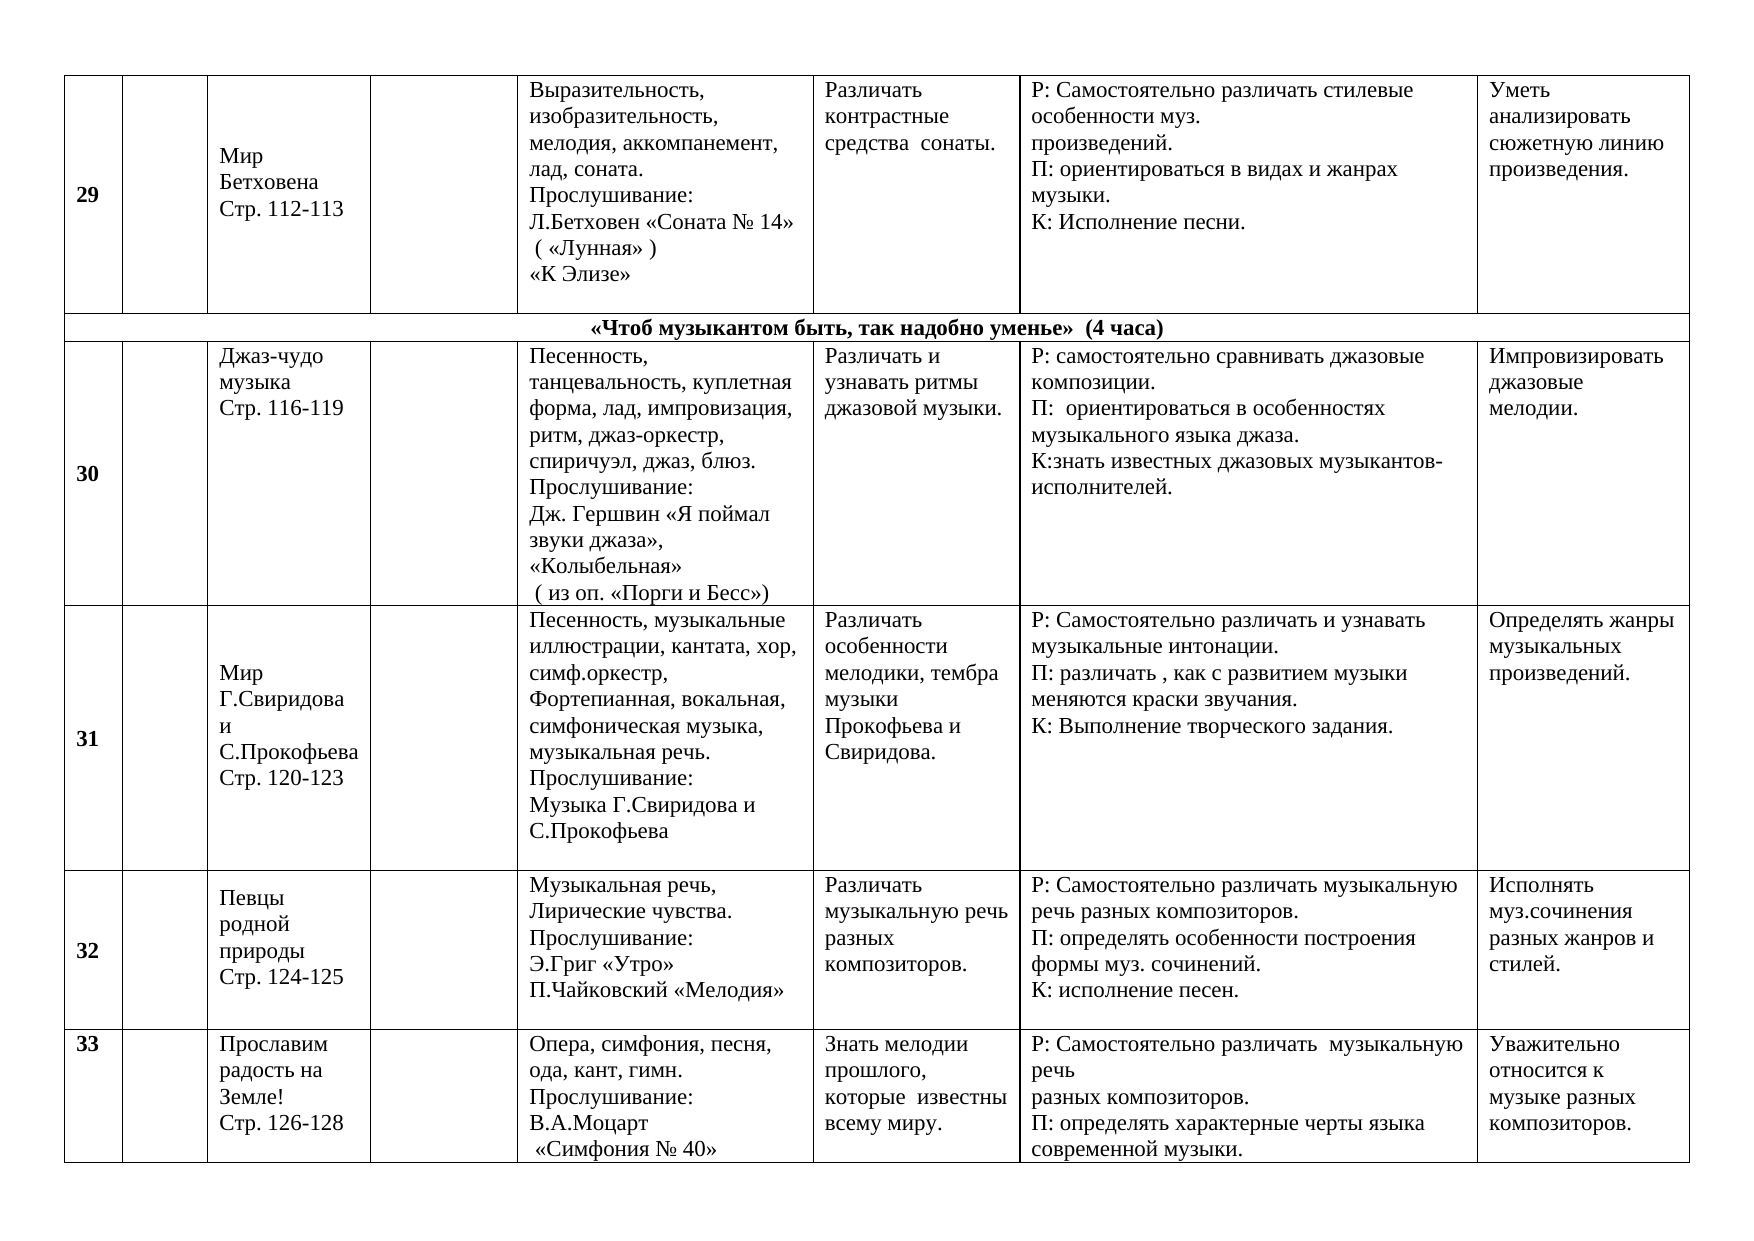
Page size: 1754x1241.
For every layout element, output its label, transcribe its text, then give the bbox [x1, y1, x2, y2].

table_cell Р: самостоятельно сравнивать джазовые композиции. П: ориентироваться в особенностях музыкального языка джаза. К:знать известных джазовых музыкантов-исполнителей. [1021, 342, 1477, 605]
table_cell Песенность, танцевальность, куплетная форма, лад, импровизация, ритм, джаз-оркестр, спиричуэл, джаз, блюз. Прослушивание: Дж. Гершвин «Я поймал звуки джаза», «Колыбельная» ( из оп. «Порги и Бесс») [518, 342, 813, 605]
table_cell Р: Самостоятельно различать стилевые особенности муз. произведений. П: ориентироваться в видах и жанрах музыки. К: Исполнение песни. [1021, 76, 1477, 313]
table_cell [1021, 1030, 1477, 1162]
table_cell Различать особенности мелодики, тембра музыки Прокофьева и Свиридова. [814, 606, 1019, 870]
table_cell Мир Бетховена Стр. 112-113 [208, 76, 370, 313]
table_cell Различать музыкальную речь разных композиторов. [814, 871, 1019, 1029]
table_cell Определять жанры музыкальных произведений. [1478, 606, 1689, 870]
table_cell 31 [65, 606, 122, 870]
table_cell [123, 76, 207, 313]
table_cell Импровизировать джазовые мелодии. [1478, 342, 1689, 605]
table_cell Музыкальная речь, Лирические чувства. Прослушивание: Э.Григ «Утро» П.Чайковский «Мелодия» [518, 871, 813, 1029]
table_cell 33 [65, 1030, 122, 1162]
table_cell Р: Самостоятельно различать и узнавать музыкальные интонации. П: различать , как с развитием музыки меняются краски звучания. К: Выполнение творческого задания. [1021, 606, 1477, 870]
table_cell [371, 871, 517, 1029]
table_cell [1478, 1030, 1689, 1162]
table_cell [123, 1030, 207, 1162]
table_cell «Чтоб музыкантом быть, так надобно уменье» (4 часа) [65, 314, 1689, 341]
table_cell Джаз-чудо музыка Стр. 116-119 [208, 342, 370, 605]
table_cell Р: Самостоятельно различать музыкальную речь разных композиторов. П: определять особенности построения формы муз. сочинений. К: исполнение песен. [1021, 871, 1477, 1029]
table_cell [123, 342, 207, 605]
table_cell [371, 1030, 517, 1162]
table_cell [208, 1030, 370, 1162]
table_cell Певцы родной природы Стр. 124-125 [208, 871, 370, 1029]
table_cell 30 [65, 342, 122, 605]
table_cell Песенность, музыкальные иллюстрации, кантата, хор, симф.оркестр, Фортепианная, вокальная, симфоническая музыка, музыкальная речь. Прослушивание: Музыка Г.Свиридова и С.Прокофьева [518, 606, 813, 870]
table_cell Различать и узнавать ритмы джазовой музыки. [814, 342, 1019, 605]
table_cell Мир Г.Свиридова и С.Прокофьева Стр. 120-123 [208, 606, 370, 870]
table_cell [518, 1030, 813, 1162]
table_cell 29 [65, 76, 122, 313]
table_cell [123, 871, 207, 1029]
table_cell [371, 76, 517, 313]
table_cell [371, 342, 517, 605]
table_cell Уметь анализировать сюжетную линию произведения. [1478, 76, 1689, 313]
table_cell [371, 606, 517, 870]
table_cell 32 [65, 871, 122, 1029]
table_cell Выразительность, изобразительность, мелодия, аккомпанемент, лад, соната. Прослушивание: Л.Бетховен «Соната № 14» ( «Лунная» ) «К Элизе» [518, 76, 813, 313]
table_cell Исполнять муз.сочинения разных жанров и стилей. [1478, 871, 1689, 1029]
table_cell Различать контрастные средства сонаты. [814, 76, 1019, 313]
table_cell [814, 1030, 1019, 1162]
table_cell [123, 606, 207, 870]
